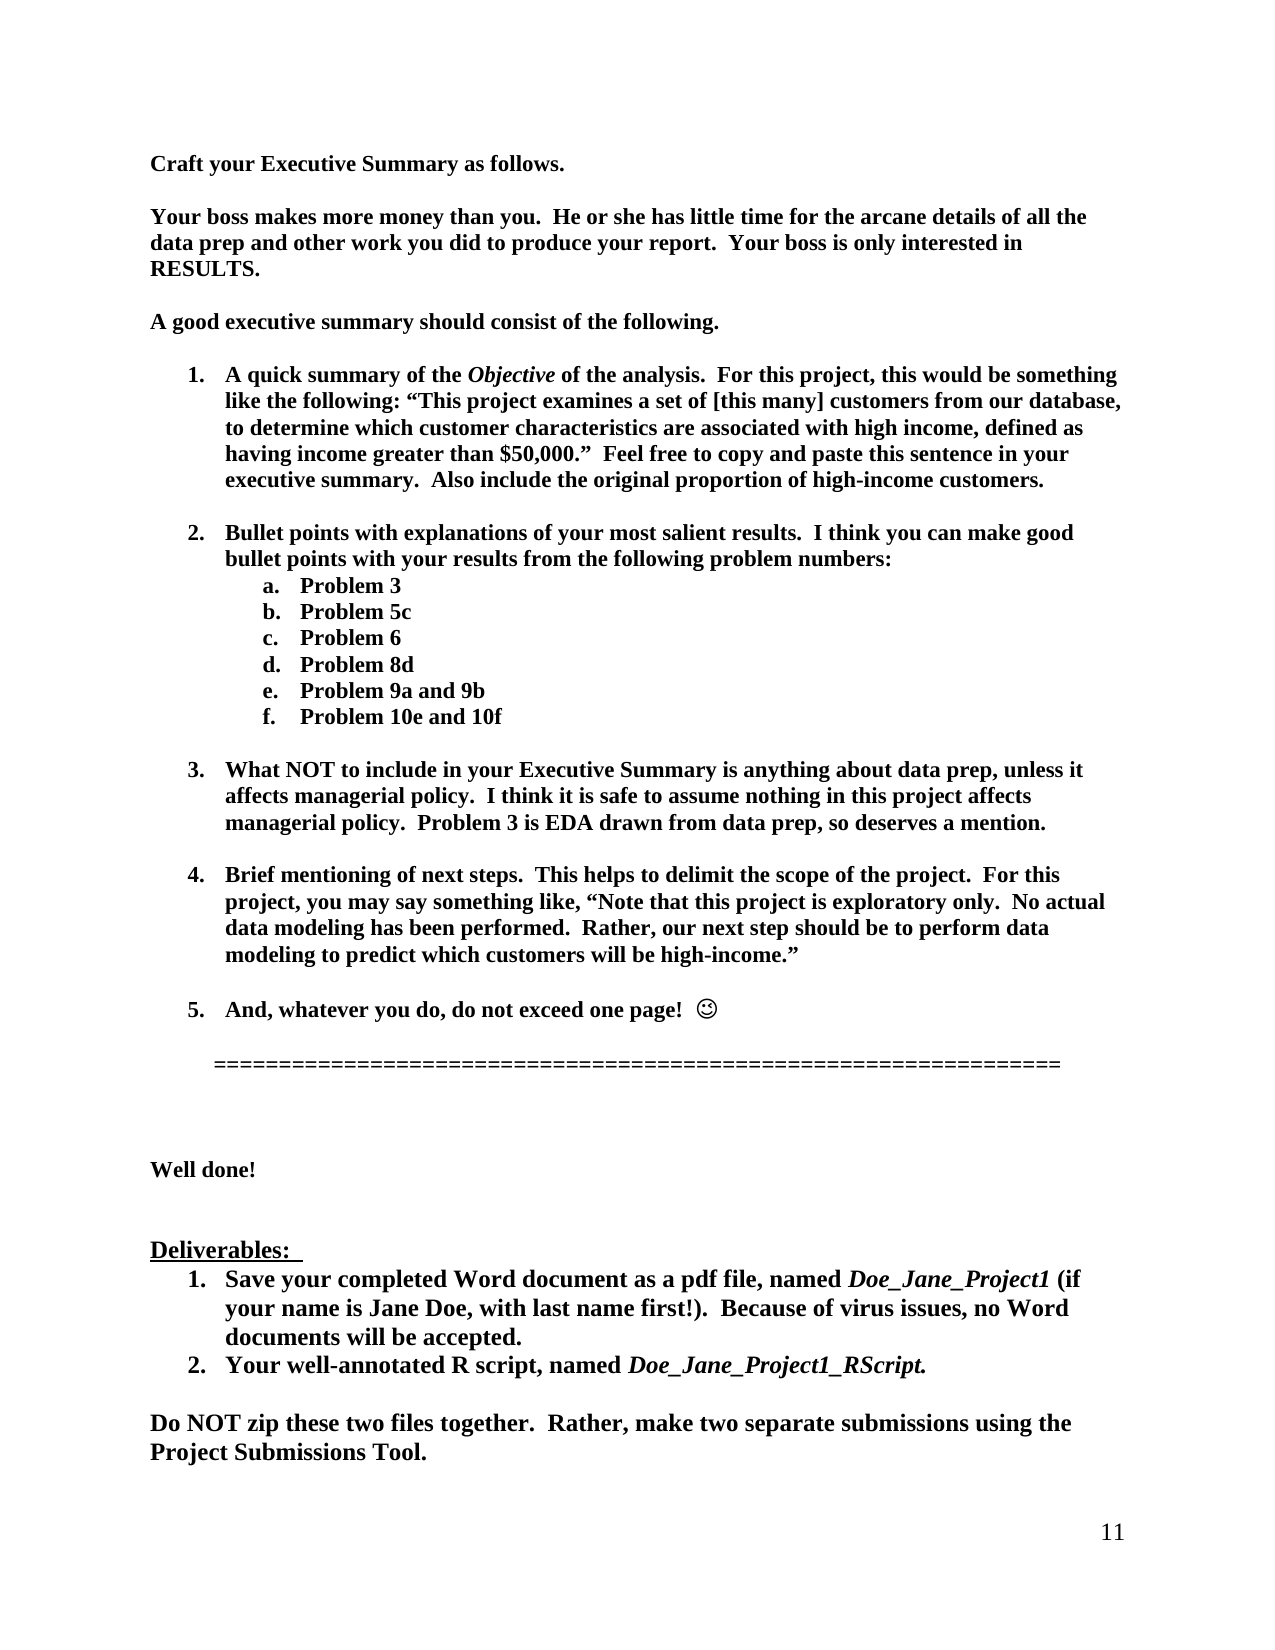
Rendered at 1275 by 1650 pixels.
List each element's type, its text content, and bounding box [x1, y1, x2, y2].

list Problem 6 [262, 624, 1125, 651]
list Bullet points with explanations of your most salient results. I think you can make good bullet points with your results from the following problem numbers: [187, 519, 1125, 572]
text ================================================================= [150, 1051, 1125, 1077]
list Problem 8d [262, 651, 1125, 677]
list Your well-annotated R script, named Doe_Jane_Project1_RScript. [187, 1350, 1125, 1379]
list Problem 10e and 10f [262, 703, 1125, 730]
text Deliverables: [150, 1235, 1125, 1264]
text Well done! [150, 1156, 1125, 1183]
list A quick summary of the Objective of the analysis. For this project, this would be something like the following: “This project examines a set of [this many] customers from our database, to determine which customer characteristics are associated with high income, defined as having income greater than $50,000.” Feel free to copy and paste this sentence in your executive summary. Also include the original proportion of high-income customers. [187, 361, 1125, 493]
text Do NOT zip these two files together. Rather, make two separate submissions using the Project Submissions Tool. [150, 1408, 1125, 1465]
text A good executive summary should consist of the following. [150, 308, 1125, 334]
list And, whatever you do, do not exceed one page! 😉 [187, 993, 1125, 1024]
list Problem 3 [262, 572, 1125, 598]
list Problem 5c [262, 598, 1125, 624]
list Problem 9a and 9b [262, 677, 1125, 703]
text Your boss makes more money than you. He or she has little time for the arcane details of all the data prep and other work you did to produce your report. Your boss is only interested in RESULTS. [150, 203, 1125, 282]
list Save your completed Word document as a pdf file, named Doe_Jane_Project1 (if your name is Jane Doe, with last name first!). Because of virus issues, no Word documents will be accepted. [187, 1264, 1125, 1350]
list Brief mentioning of next steps. This helps to delimit the scope of the project. For this project, you may say something like, “Note that this project is exploratory only. No actual data modeling has been performed. Rather, our next step should be to perform data modeling to predict which customers will be high-income.” [187, 862, 1125, 967]
text Craft your Executive Summary as follows. [150, 150, 1125, 176]
list What NOT to include in your Executive Summary is anything about data prep, unless it affects managerial policy. I think it is safe to assume nothing in this project affects managerial policy. Problem 3 is EDA drawn from data prep, so deserves a mention. [187, 756, 1125, 835]
